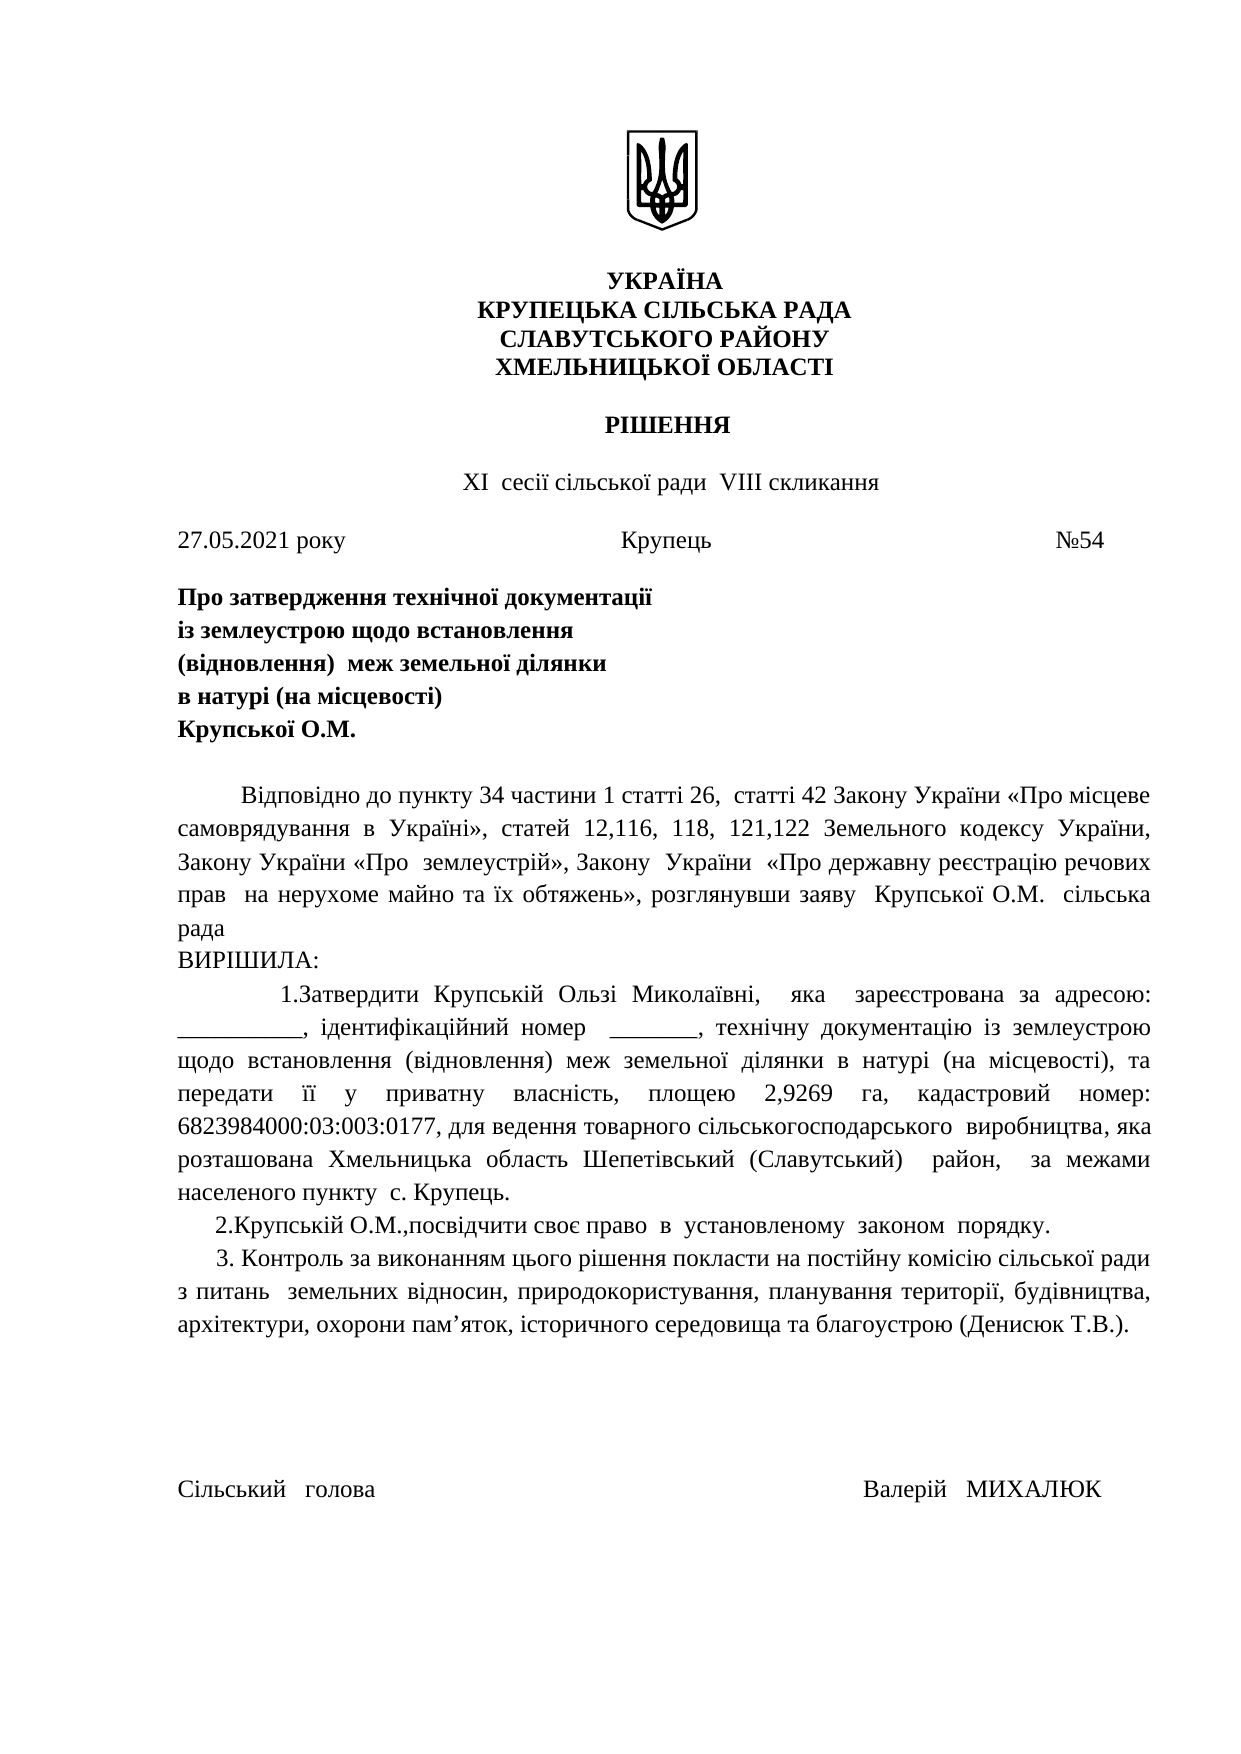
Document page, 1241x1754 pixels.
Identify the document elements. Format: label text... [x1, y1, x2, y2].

text Про затвердження технічної документації [177, 582, 1152, 611]
text 3. Контроль за виконанням цього рішення покласти на постійну комісію сільської ради з питань земельних відносин, природокористування, планування території, будівництва, архітектури, охорони пам’яток, історичного середовища та благоустрою (Денисюк Т.В.). [177, 1243, 1152, 1338]
text Сільський голова Валерій МИХАЛЮК [177, 1474, 1152, 1503]
text РІШЕННЯ [177, 410, 1152, 439]
text СЛАВУТСЬКОГО РАЙОНУ [177, 324, 1152, 352]
text (відновлення) меж земельної ділянки [177, 648, 1152, 677]
text ВИРІШИЛА: [177, 946, 1152, 974]
text 27.05.2021 року Крупець №54 [177, 525, 1152, 554]
text УКРАЇНА [177, 266, 1152, 295]
text в натурі (на місцевості) [177, 681, 1152, 710]
text 1.Затвердити Крупській Ользі Миколаївні, яка зареєстрована за адресою: __________, ідентифікаційний номер _______, технічну документацію із землеустрою щодо встановлення (відновлення) меж земельної ділянки в натурі (на місцевості), та передати її у приватну власність, площею 2,9269 га, кадастровий номер: 6823984000:03:003:0177, для ведення товарного сільськогосподарського виробництва, яка розташована Хмельницька область Шепетівський (Славутський) район, за межами населеного пункту с. Крупець. [177, 979, 1152, 1206]
text ХІ сесії сільської ради VІІІ скликання [177, 467, 1152, 496]
text Відповідно до пункту 34 частини 1 статті 26, статті 42 Закону України «Про місцеве самоврядування в Україні», статей 12,116, 118, 121,122 Земельного кодексу України, Закону України «Про землеустрій», Закону України «Про державну реєстрацію речових прав на нерухоме майно та їх обтяжень», розглянувши заяву Крупської О.М. сільська рада [177, 781, 1152, 941]
text із землеустрою щодо встановлення [177, 615, 1152, 644]
text КРУПЕЦЬКА СІЛЬСЬКА РАДА [177, 295, 1152, 324]
text 2.Крупській О.М.,посвідчити своє право в установленому законом порядку. [177, 1210, 1152, 1238]
text Крупської О.М. [177, 714, 1152, 743]
text ХМЕЛЬНИЦЬКОЇ ОБЛАСТІ [177, 352, 1152, 381]
